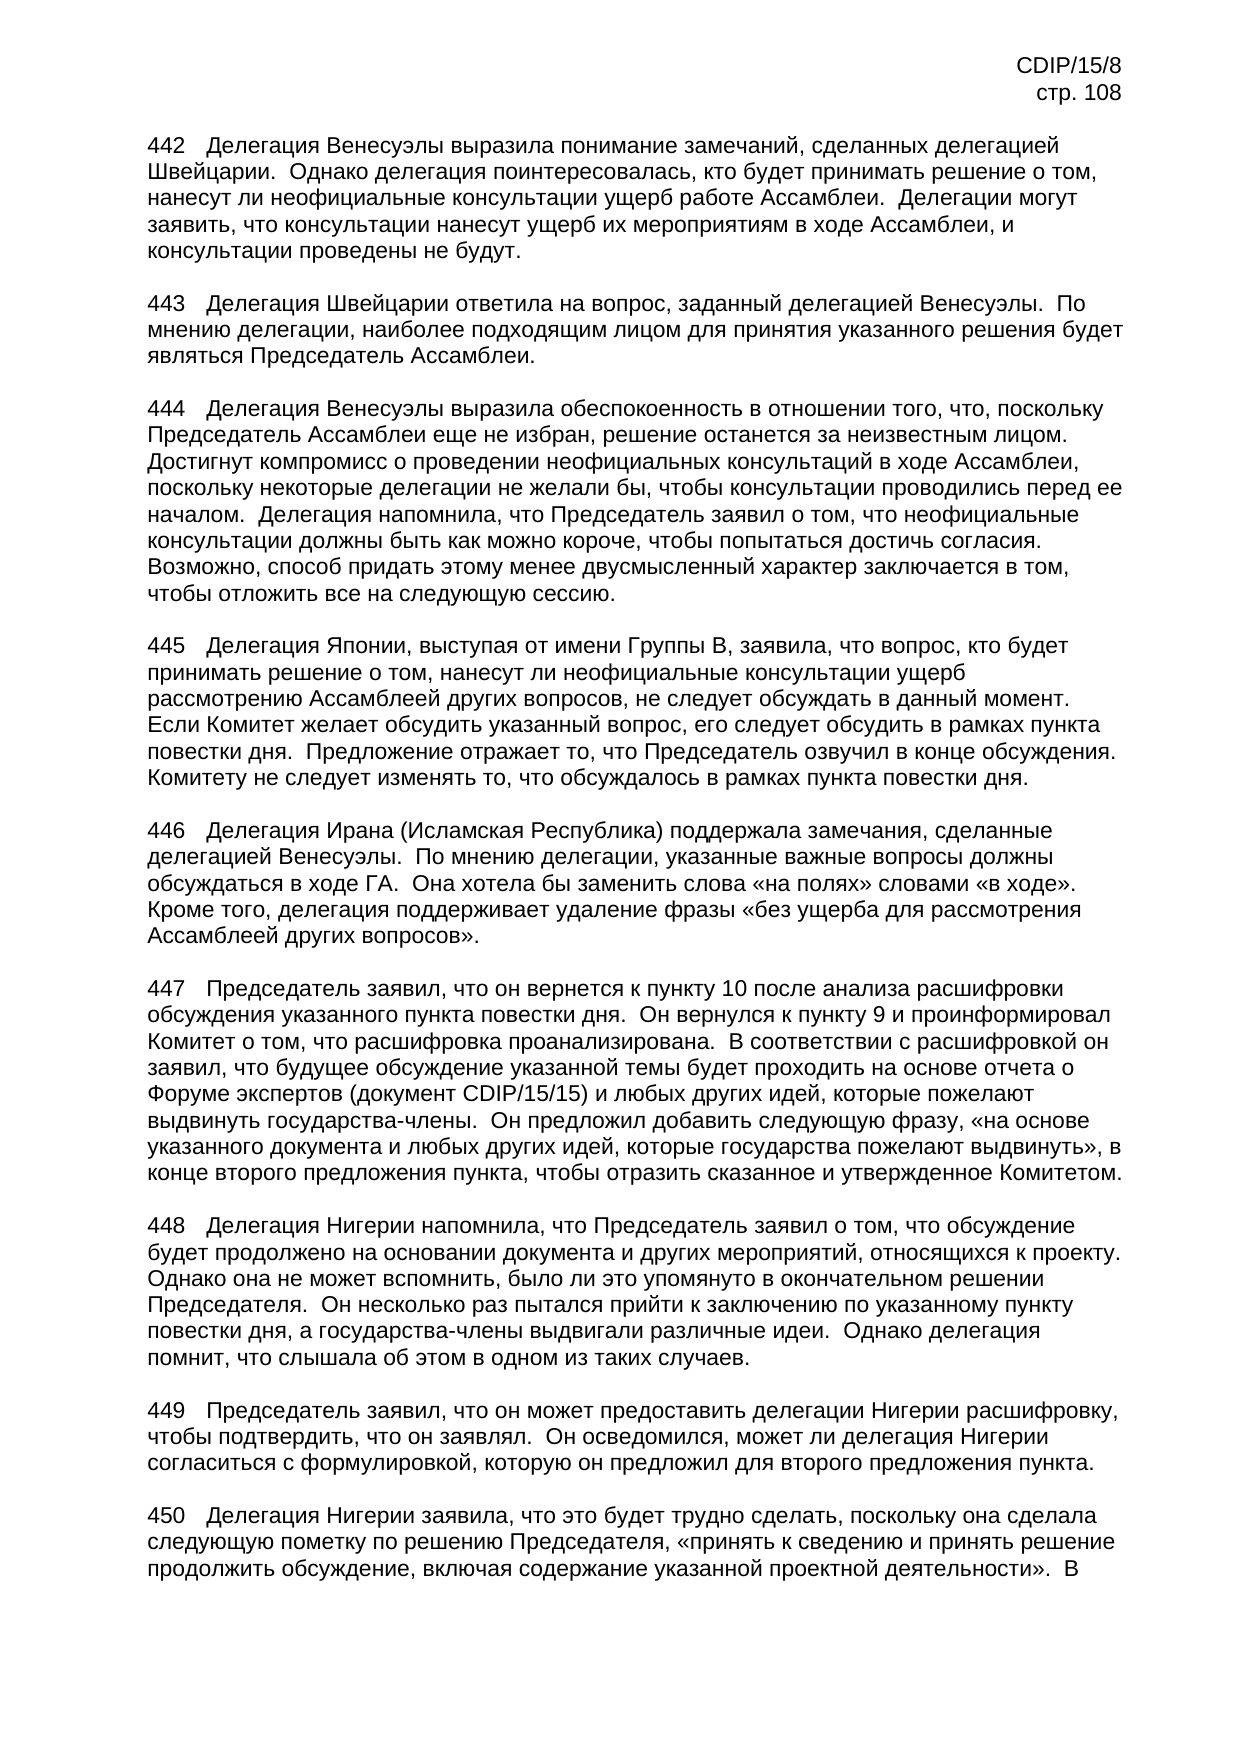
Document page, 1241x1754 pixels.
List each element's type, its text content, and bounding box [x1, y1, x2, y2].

text Делегация Нигерии напомнила, что Председатель заявил о том, что обсуждение будет продолжено на основании документа и других мероприятий, относящихся к проекту. Однако она не может вспомнить, было ли это упомянуто в окончательном решении Председателя. Он несколько раз пытался прийти к заключению по указанному пункту повестки дня, а государства-члены выдвигали различные идеи. Однако делегация помнит, что слышала об этом в одном из таких случаев. [147, 1212, 1126, 1370]
text Делегация Ирана (Исламская Республика) поддержала замечания, сделанные делегацией Венесуэлы. По мнению делегации, указанные важные вопросы должны обсуждаться в ходе ГА. Она хотела бы заменить слова «на полях» словами «в ходе». Кроме того, делегация поддерживает удаление фразы «без ущерба для рассмотрения Ассамблеей других вопросов». [147, 817, 1126, 948]
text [147, 1502, 1126, 1581]
text Делегация Венесуэлы выразила обеспокоенность в отношении того, что, поскольку Председатель Ассамблеи еще не избран, решение останется за неизвестным лицом. Достигнут компромисс о проведении неофициальных консультаций в ходе Ассамблеи, поскольку некоторые делегации не желали бы, чтобы консультации проводились перед ее началом. Делегация напомнила, что Председатель заявил о том, что неофициальные консультации должны быть как можно короче, чтобы попытаться достичь согласия. Возможно, способ придать этому менее двусмысленный характер заключается в том, чтобы отложить все на следующую сессию. [147, 395, 1126, 606]
text Председатель заявил, что он может предоставить делегации Нигерии расшифровку, чтобы подтвердить, что он заявлял. Он осведомился, может ли делегация Нигерии согласиться с формулировкой, которую он предложил для второго предложения пункта. [147, 1397, 1126, 1476]
text Делегация Швейцарии ответила на вопрос, заданный делегацией Венесуэлы. По мнению делегации, наиболее подходящим лицом для принятия указанного решения будет являться Председатель Ассамблеи. [147, 290, 1126, 369]
text Делегация Венесуэлы выразила понимание замечаний, сделанных делегацией Швейцарии. Однако делегация поинтересовалась, кто будет принимать решение о том, нанесут ли неофициальные консультации ущерб работе Ассамблеи. Делегации могут заявить, что консультации нанесут ущерб их мероприятиям в ходе Ассамблеи, и консультации проведены не будут. [147, 132, 1126, 263]
text Председатель заявил, что он вернется к пункту 10 после анализа расшифровки обсуждения указанного пункта повестки дня. Он вернулся к пункту 9 и проинформировал Комитет о том, что расшифровка проанализирована. В соответствии с расшифровкой он заявил, что будущее обсуждение указанной темы будет проходить на основе отчета о Форуме экспертов (документ CDIP/15/15) и любых других идей, которые пожелают выдвинуть государства-члены. Он предложил добавить следующую фразу, «на основе указанного документа и любых других идей, которые государства пожелают выдвинуть», в конце второго предложения пункта, чтобы отразить сказанное и утвержденное Комитетом. [147, 975, 1126, 1186]
text Делегация Японии, выступая от имени Группы B, заявила, что вопрос, кто будет принимать решение о том, нанесут ли неофициальные консультации ущерб рассмотрению Ассамблеей других вопросов, не следует обсуждать в данный момент. Если Комитет желает обсудить указанный вопрос, его следует обсудить в рамках пункта повестки дня. Предложение отражает то, что Председатель озвучил в конце обсуждения. Комитету не следует изменять то, что обсуждалось в рамках пункта повестки дня. [147, 632, 1126, 790]
